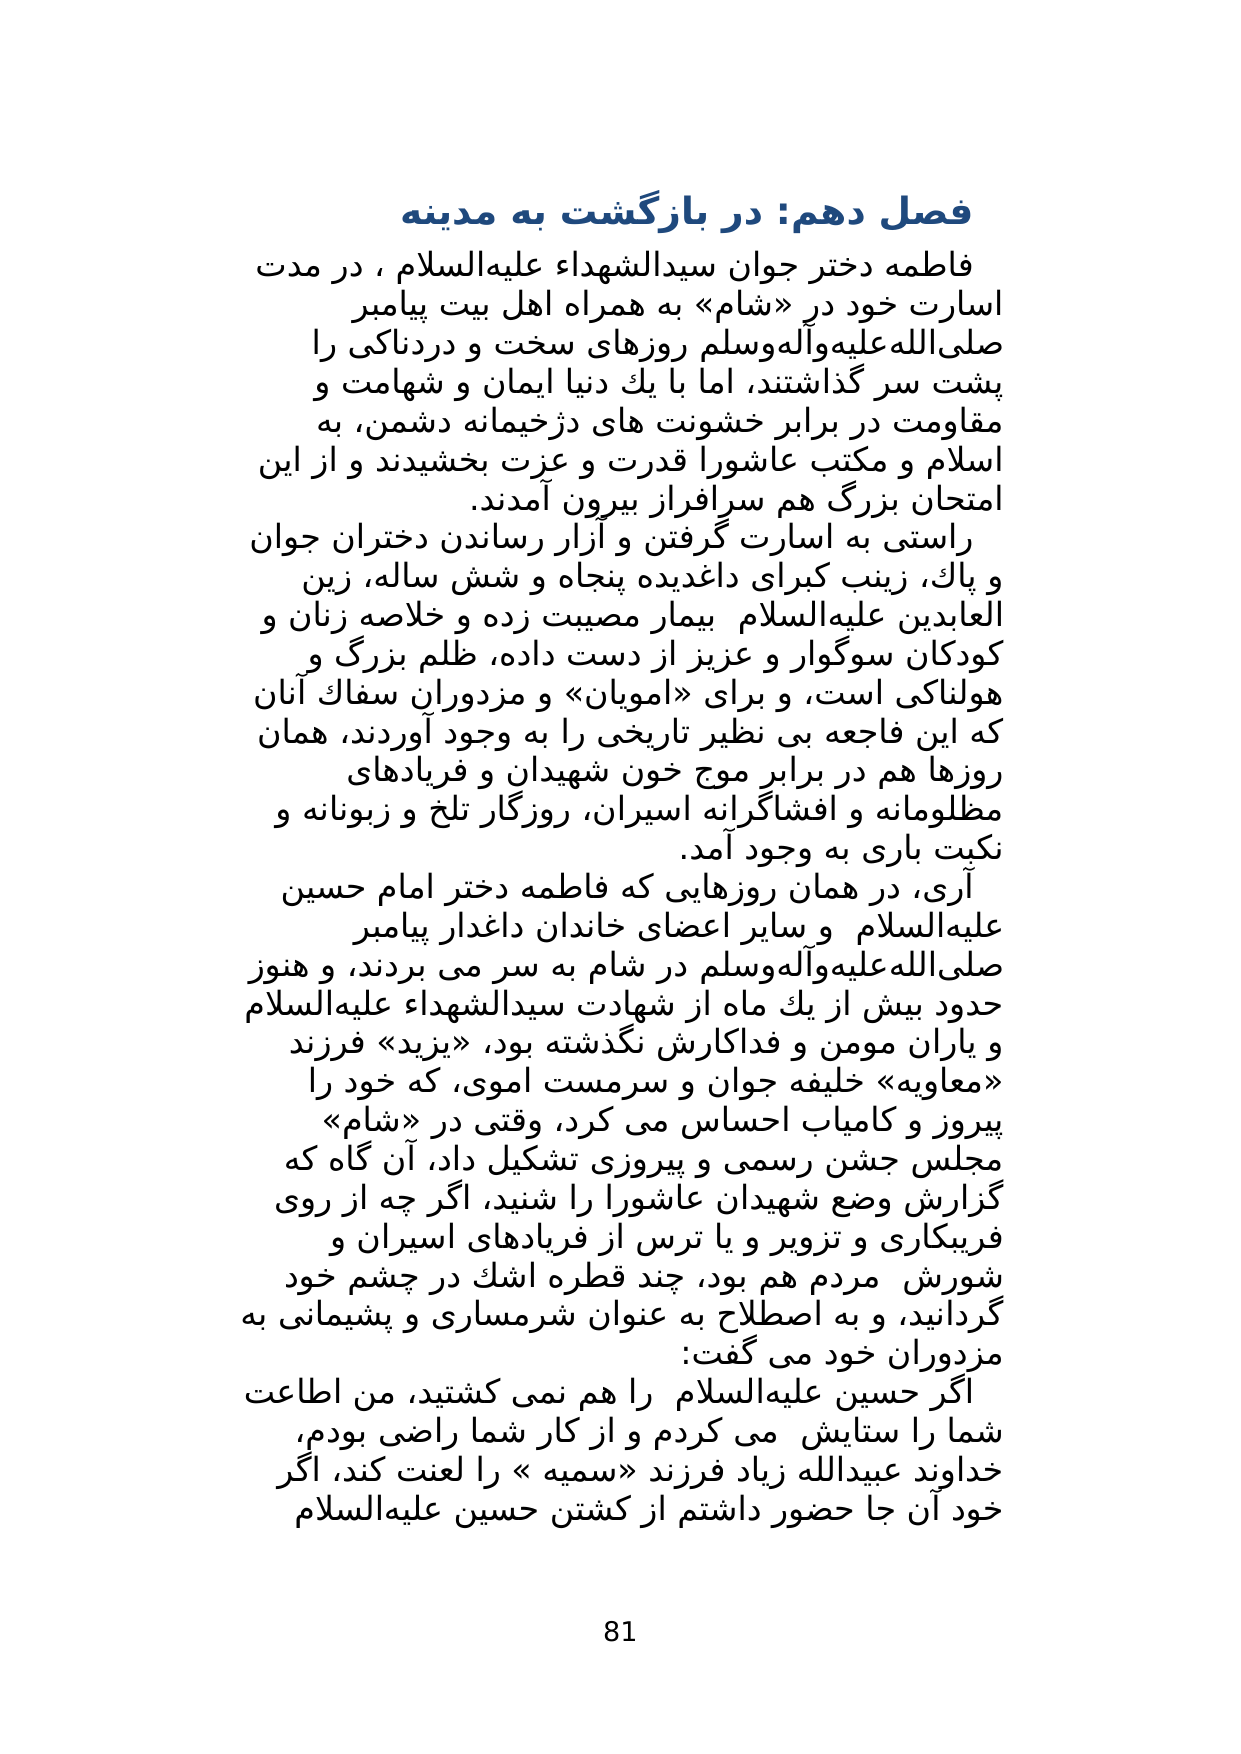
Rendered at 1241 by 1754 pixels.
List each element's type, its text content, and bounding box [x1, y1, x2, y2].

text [236, 1373, 1004, 1528]
text راستى به اسارت گرفتن و آزار رساندن دختران جوان و پاك، زينب كبراى داغديده پنجاه و شش ساله، زين العابدين عليه‌السلام بيمار مصيبت زده و خلاصه زنان و كودكان سوگوار و عزيز از دست داده، ظلم بزرگ و هولناكى است، و براى «امويان» و مزدوران سفاك آنان كه اين فاجعه بى نظير تاريخى را به وجود آوردند، همان روزها هم در برابر موج خون شهيدان و فريادهاى مظلومانه و افشاگرانه اسيران، روزگار تلخ و زبونانه و نكبت بارى به وجود آمد. [236, 518, 1004, 867]
text آرى، در همان روزهايى كه فاطمه دختر امام حسين عليه‌السلام و ساير اعضاى خاندان داغدار پيامبر صلى‌الله‌عليه‌وآله‌وسلم در شام به سر مى بردند، و هنوز حدود بيش از يك ماه از شهادت سيدالشهداء عليه‌السلام و ياران مومن و فداكارش نگذشته بود، «يزيد» فرزند «معاويه» خليفه جوان و سرمست اموى، كه خود را پيروز و كامياب احساس مى كرد، وقتى در «شام» مجلس جشن رسمى و پيروزى تشكيل داد، آن گاه كه گزارش وضع شهيدان عاشورا را شنيد، اگر چه از روى فريبكارى و تزوير و يا ترس از فريادهاى اسيران و شورش ‍ مردم هم بود، چند قطره اشك در چشم خود گردانيد، و به اصطلاح به عنوان شرمسارى و پشيمانى به مزدوران خود مى گفت: [236, 867, 1004, 1373]
text فاطمه دختر جوان سيدالشهداء عليه‌السلام ، در مدت اسارت خود در «شام» به همراه اهل بيت پيامبر صلى‌الله‌عليه‌وآله‌وسلم روزهاى سخت و دردناكى را پشت سر گذاشتند، اما با يك دنيا ايمان و شهامت و مقاومت در برابر خشونت هاى دژخيمانه دشمن، به اسلام و مكتب عاشورا قدرت و عزت بخشيدند و از اين امتحان بزرگ هم سرافراز بيرون آمدند. [236, 246, 1004, 518]
subtitle فصل دهم: در بازگشت به مدينه [236, 190, 1004, 233]
